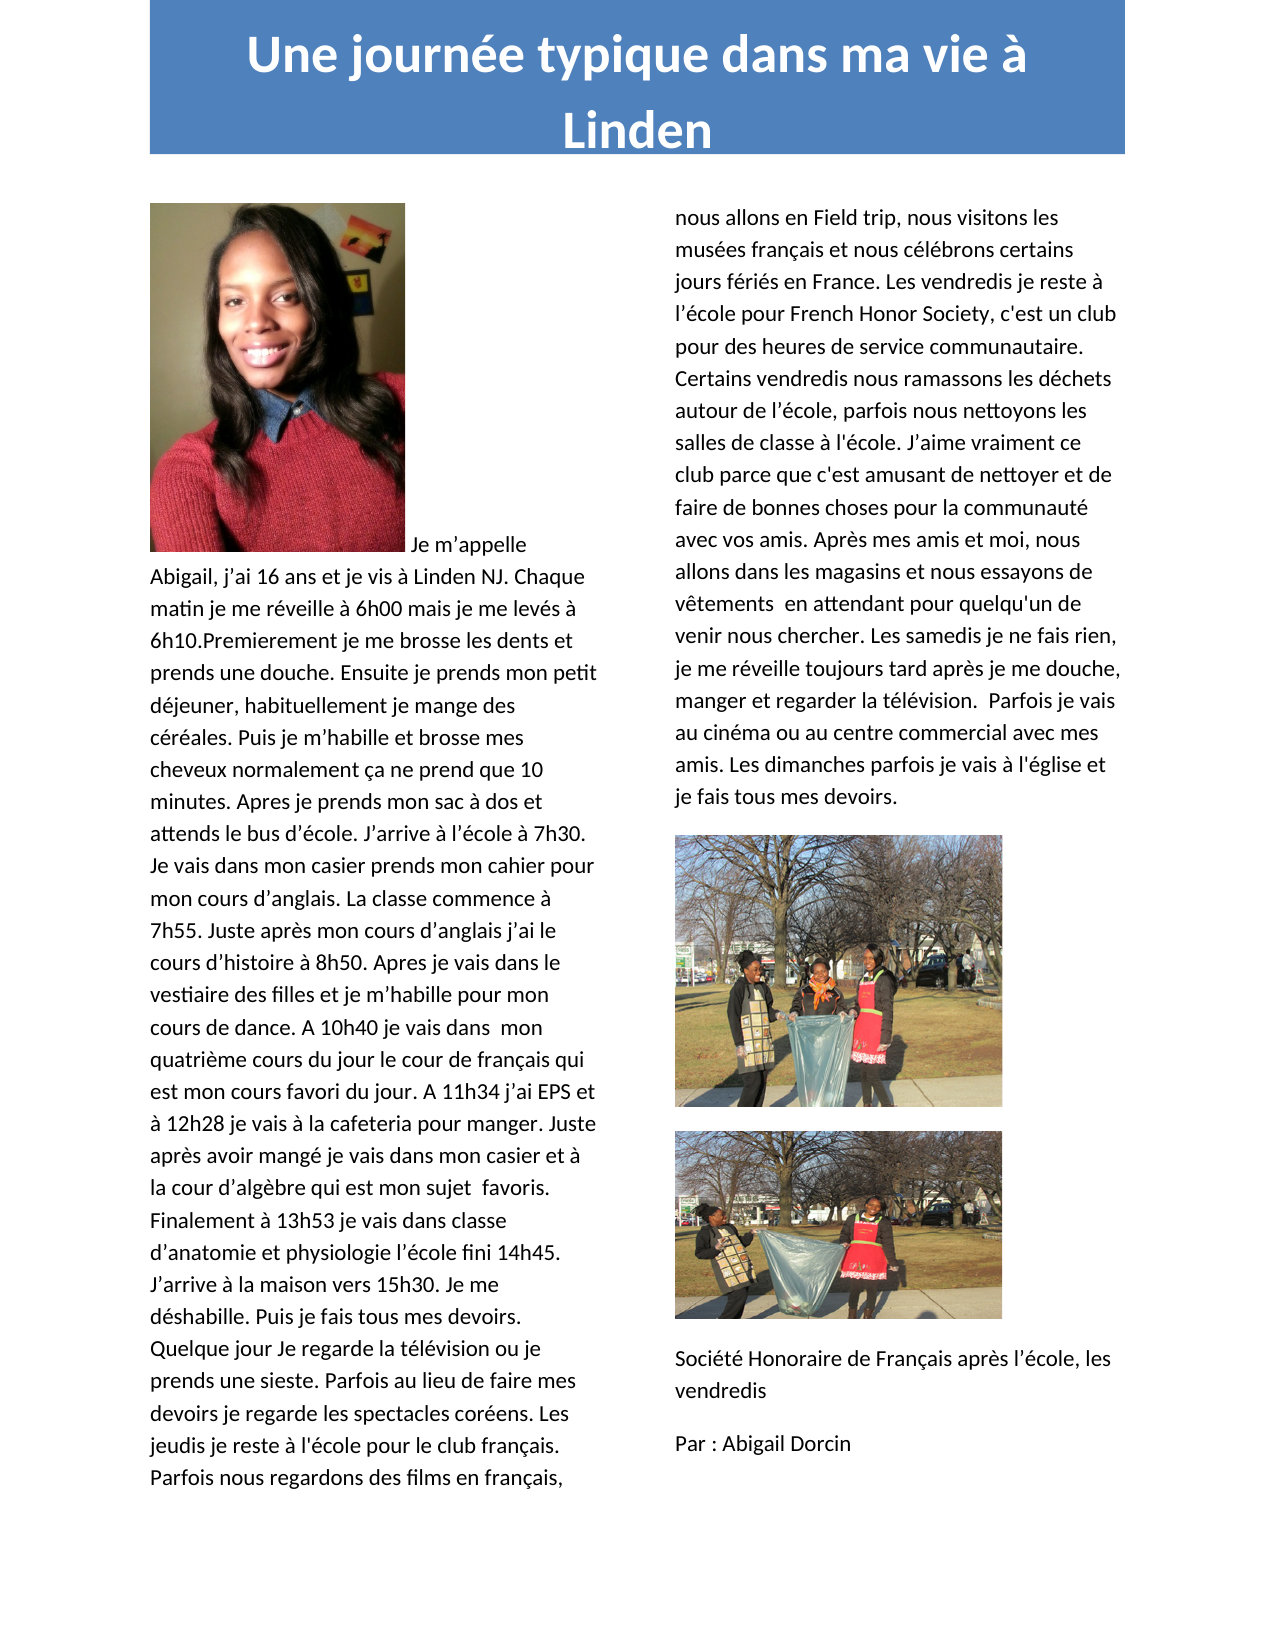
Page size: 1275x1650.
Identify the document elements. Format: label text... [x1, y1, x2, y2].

text Par : Abigail Dorcin [675, 1429, 1125, 1457]
text Société Honoraire de Français après l’école, les vendredis [675, 1344, 1125, 1404]
text Je m’appelle Abigail, j’ai 16 ans et je vis à Linden NJ. Chaque matin je me réveille à 6h00 mais je me levés à 6h10.Premierement je me brosse les dents et prends une douche. Ensuite je prends mon petit déjeuner, habituellement je mange des céréales. Puis je m’habille et brosse mes cheveux normalement ça ne prend que 10 minutes. Apres je prends mon sac à dos et attends le bus d’école. J’arrive à l’école à 7h30. Je vais dans mon casier prends mon cahier pour mon cours d’anglais. La classe commence à 7h55. Juste après mon cours d’anglais j’ai le cours d’histoire à 8h50. Apres je vais dans le vestiaire des filles et je m’habille pour mon cours de dance. A 10h40 je vais dans mon quatrième cours du jour le cour de français qui est mon cours favori du jour. A 11h34 j’ai EPS et à 12h28 je vais à la cafeteria pour manger. Juste après avoir mangé je vais dans mon casier et à la cour d’algèbre qui est mon sujet favoris. Finalement à 13h53 je vais dans classe d’anatomie et physiologie l’école fini 14h45. J’arrive à la maison vers 15h30. Je me déshabille. Puis je fais tous mes devoirs. Quelque jour Je regarde la télévision ou je prends une sieste. Parfois au lieu de faire mes devoirs je regarde les spectacles coréens. Les jeudis je reste à l'école pour le club français. Parfois nous regardons des films en français, nous allons en Field trip, nous visitons les musées français et nous célébrons certains jours fériés en France. Les vendredis je reste à l’école pour French Honor Society, c'est un club pour des heures de service communautaire. Certains vendredis nous ramassons les déchets autour de l’école, parfois nous nettoyons les salles de classe à l'école. J’aime vraiment ce club parce que c'est amusant de nettoyer et de faire de bonnes choses pour la communauté avec vos amis. Après mes amis et moi, nous allons dans les magasins et nous essayons de vêtements en attendant pour quelqu'un de venir nous chercher. Les samedis je ne fais rien, je me réveille toujours tard après je me douche, manger et regarder la télévision. Parfois je vais au cinéma ou au centre commercial avec mes amis. Les dimanches parfois je vais à l'église et je fais tous mes devoirs. [150, 203, 600, 1491]
picture [150, 203, 406, 552]
picture [675, 1131, 1003, 1319]
picture [675, 835, 1003, 1107]
text Je m’appelle Abigail, j’ai 16 ans et je vis à Linden NJ. Chaque matin je me réveille à 6h00 mais je me levés à 6h10.Premierement je me brosse les dents et prends une douche. Ensuite je prends mon petit déjeuner, habituellement je mange des céréales. Puis je m’habille et brosse mes cheveux normalement ça ne prend que 10 minutes. Apres je prends mon sac à dos et attends le bus d’école. J’arrive à l’école à 7h30. Je vais dans mon casier prends mon cahier pour mon cours d’anglais. La classe commence à 7h55. Juste après mon cours d’anglais j’ai le cours d’histoire à 8h50. Apres je vais dans le vestiaire des filles et je m’habille pour mon cours de dance. A 10h40 je vais dans mon quatrième cours du jour le cour de français qui est mon cours favori du jour. A 11h34 j’ai EPS et à 12h28 je vais à la cafeteria pour manger. Juste après avoir mangé je vais dans mon casier et à la cour d’algèbre qui est mon sujet favoris. Finalement à 13h53 je vais dans classe d’anatomie et physiologie l’école fini 14h45. J’arrive à la maison vers 15h30. Je me déshabille. Puis je fais tous mes devoirs. Quelque jour Je regarde la télévision ou je prends une sieste. Parfois au lieu de faire mes devoirs je regarde les spectacles coréens. Les jeudis je reste à l'école pour le club français. Parfois nous regardons des films en français, nous allons en Field trip, nous visitons les musées français et nous célébrons certains jours fériés en France. Les vendredis je reste à l’école pour French Honor Society, c'est un club pour des heures de service communautaire. Certains vendredis nous ramassons les déchets autour de l’école, parfois nous nettoyons les salles de classe à l'école. J’aime vraiment ce club parce que c'est amusant de nettoyer et de faire de bonnes choses pour la communauté avec vos amis. Après mes amis et moi, nous allons dans les magasins et nous essayons de vêtements en attendant pour quelqu'un de venir nous chercher. Les samedis je ne fais rien, je me réveille toujours tard après je me douche, manger et regarder la télévision. Parfois je vais au cinéma ou au centre commercial avec mes amis. Les dimanches parfois je vais à l'église et je fais tous mes devoirs. [675, 203, 1125, 810]
